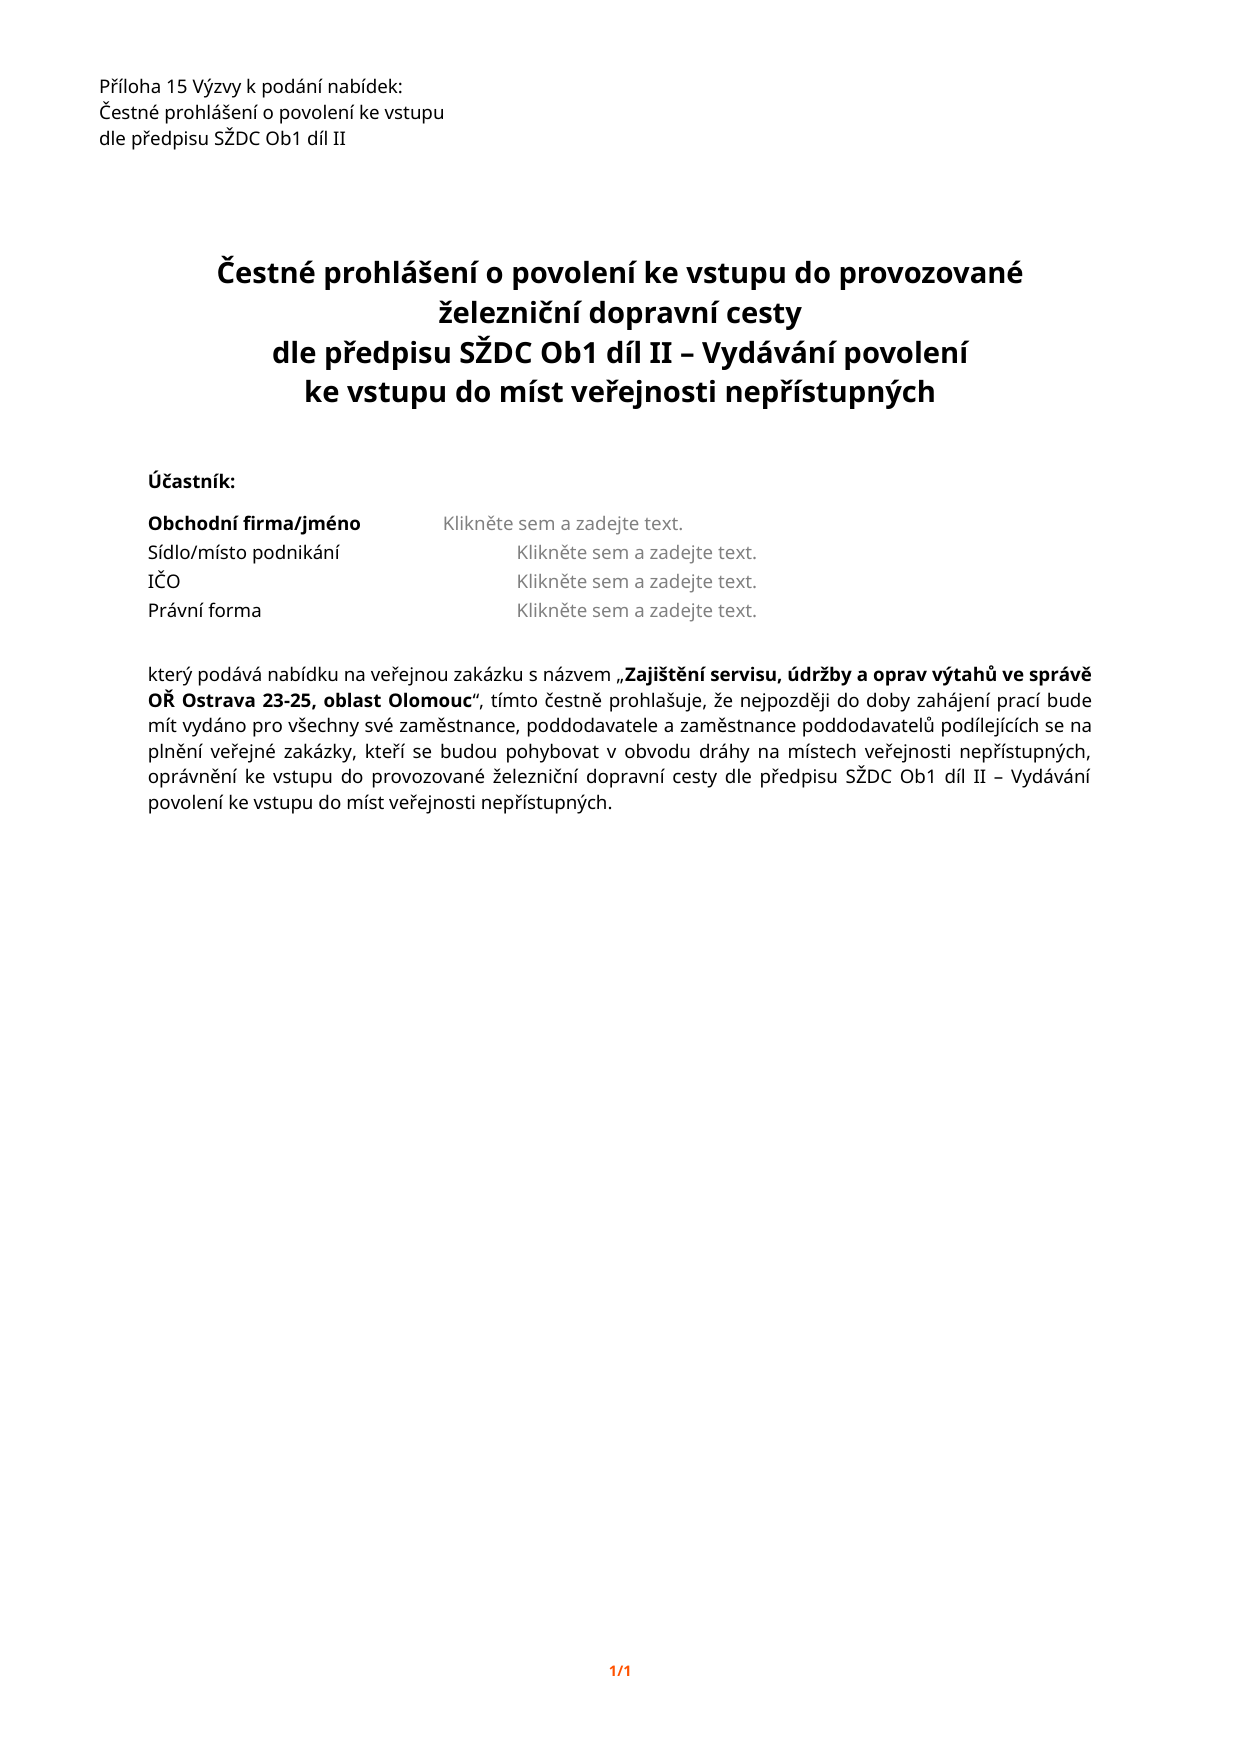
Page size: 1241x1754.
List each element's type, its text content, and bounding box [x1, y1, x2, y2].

text IČO [148, 565, 1093, 594]
title Čestné prohlášení o povolení ke vstupu do provozované železniční dopravní cesty [148, 253, 1093, 332]
title dle předpisu SŽDC Ob1 díl II – Vydávání povolení [148, 332, 1093, 372]
text Účastník: [148, 464, 1093, 495]
text Obchodní firma/jméno [148, 507, 1093, 536]
title ke vstupu do míst veřejnosti nepřístupných [148, 372, 1093, 411]
text který podává nabídku na veřejnou zakázku s názvem „Zajištění servisu, údržby a oprav výtahů ve správě OŘ Ostrava 23-25, oblast Olomouc“, tímto čestně prohlašuje, že nejpozději do doby zahájení prací bude mít vydáno pro všechny své zaměstnance, poddodavatele a zaměstnance poddodavatelů podílejících se na plnění veřejné zakázky, kteří se budou pohybovat v obvodu dráhy na místech veřejnosti nepřístupných, oprávnění ke vstupu do provozované železniční dopravní cesty dle předpisu SŽDC Ob1 díl II – Vydávání povolení ke vstupu do míst veřejnosti nepřístupných. [148, 661, 1093, 814]
text Právní forma [148, 594, 1093, 623]
text Sídlo/místo podnikání [148, 536, 1093, 565]
